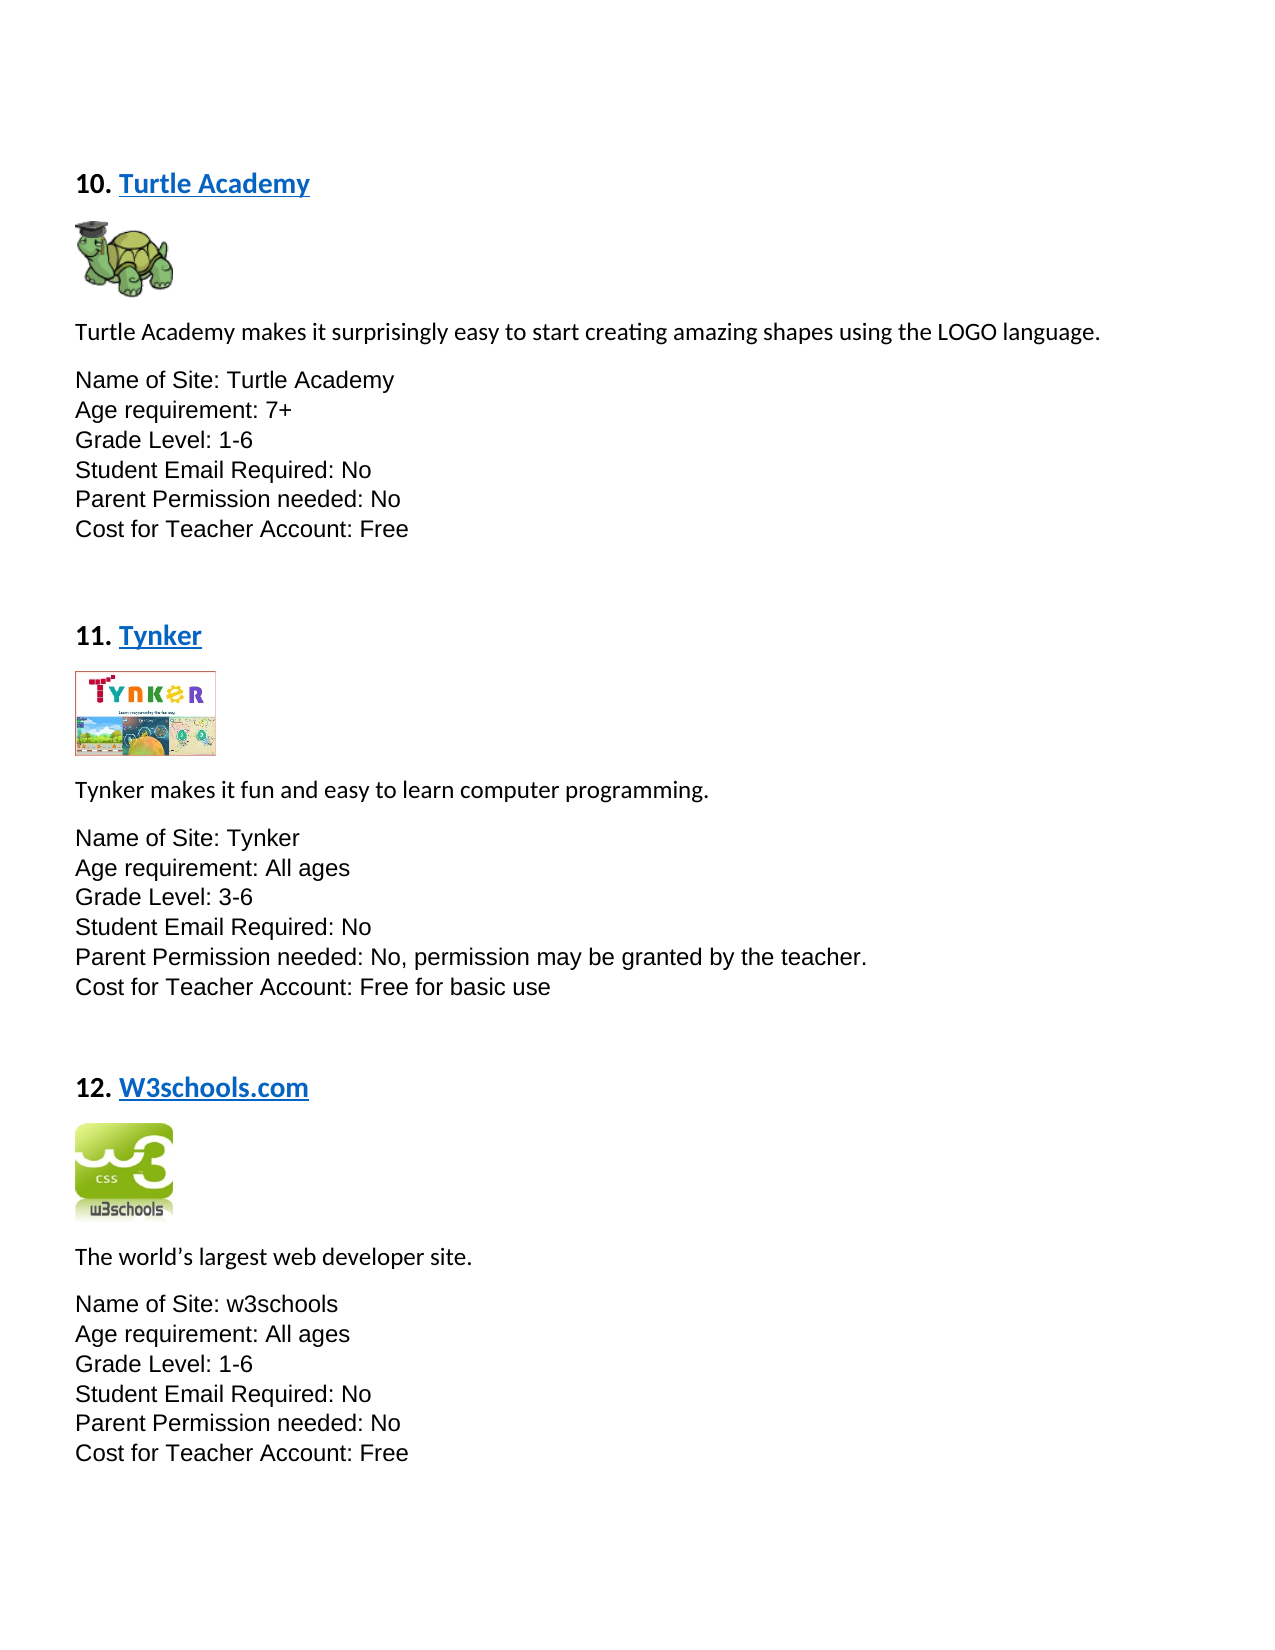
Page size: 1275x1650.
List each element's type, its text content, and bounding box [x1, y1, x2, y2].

text Name of Site: w3schools Age requirement: All ages Grade Level: 1-6 Student Email Required: No Parent Permission needed: No Cost for Teacher Account: Free [75, 1290, 1200, 1467]
text 10. Turtle Academy [75, 165, 1200, 201]
text Turtle Academy makes it surprisingly easy to start creating amazing shapes using the LOGO language. [75, 317, 1200, 347]
text Name of Site: Turtle Academy Age requirement: 7+ Grade Level: 1-6 Student Email Required: No Parent Permission needed: No Cost for Teacher Account: Free [75, 366, 1200, 543]
picture [75, 220, 173, 298]
text Name of Site: Tynker Age requirement: All ages Grade Level: 3-6 Student Email Required: No Parent Permission needed: No, permission may be granted by the teacher. Cost for Teacher Account: Free for basic use [75, 824, 1200, 1000]
text The world’s largest web developer site. [75, 1241, 1200, 1271]
text 12. W3schools.com [75, 1069, 1200, 1104]
text 11. Tynker [75, 617, 1200, 652]
text Tynker makes it fun and easy to learn computer programming. [75, 774, 1200, 805]
picture [75, 671, 216, 756]
picture [75, 1123, 173, 1222]
